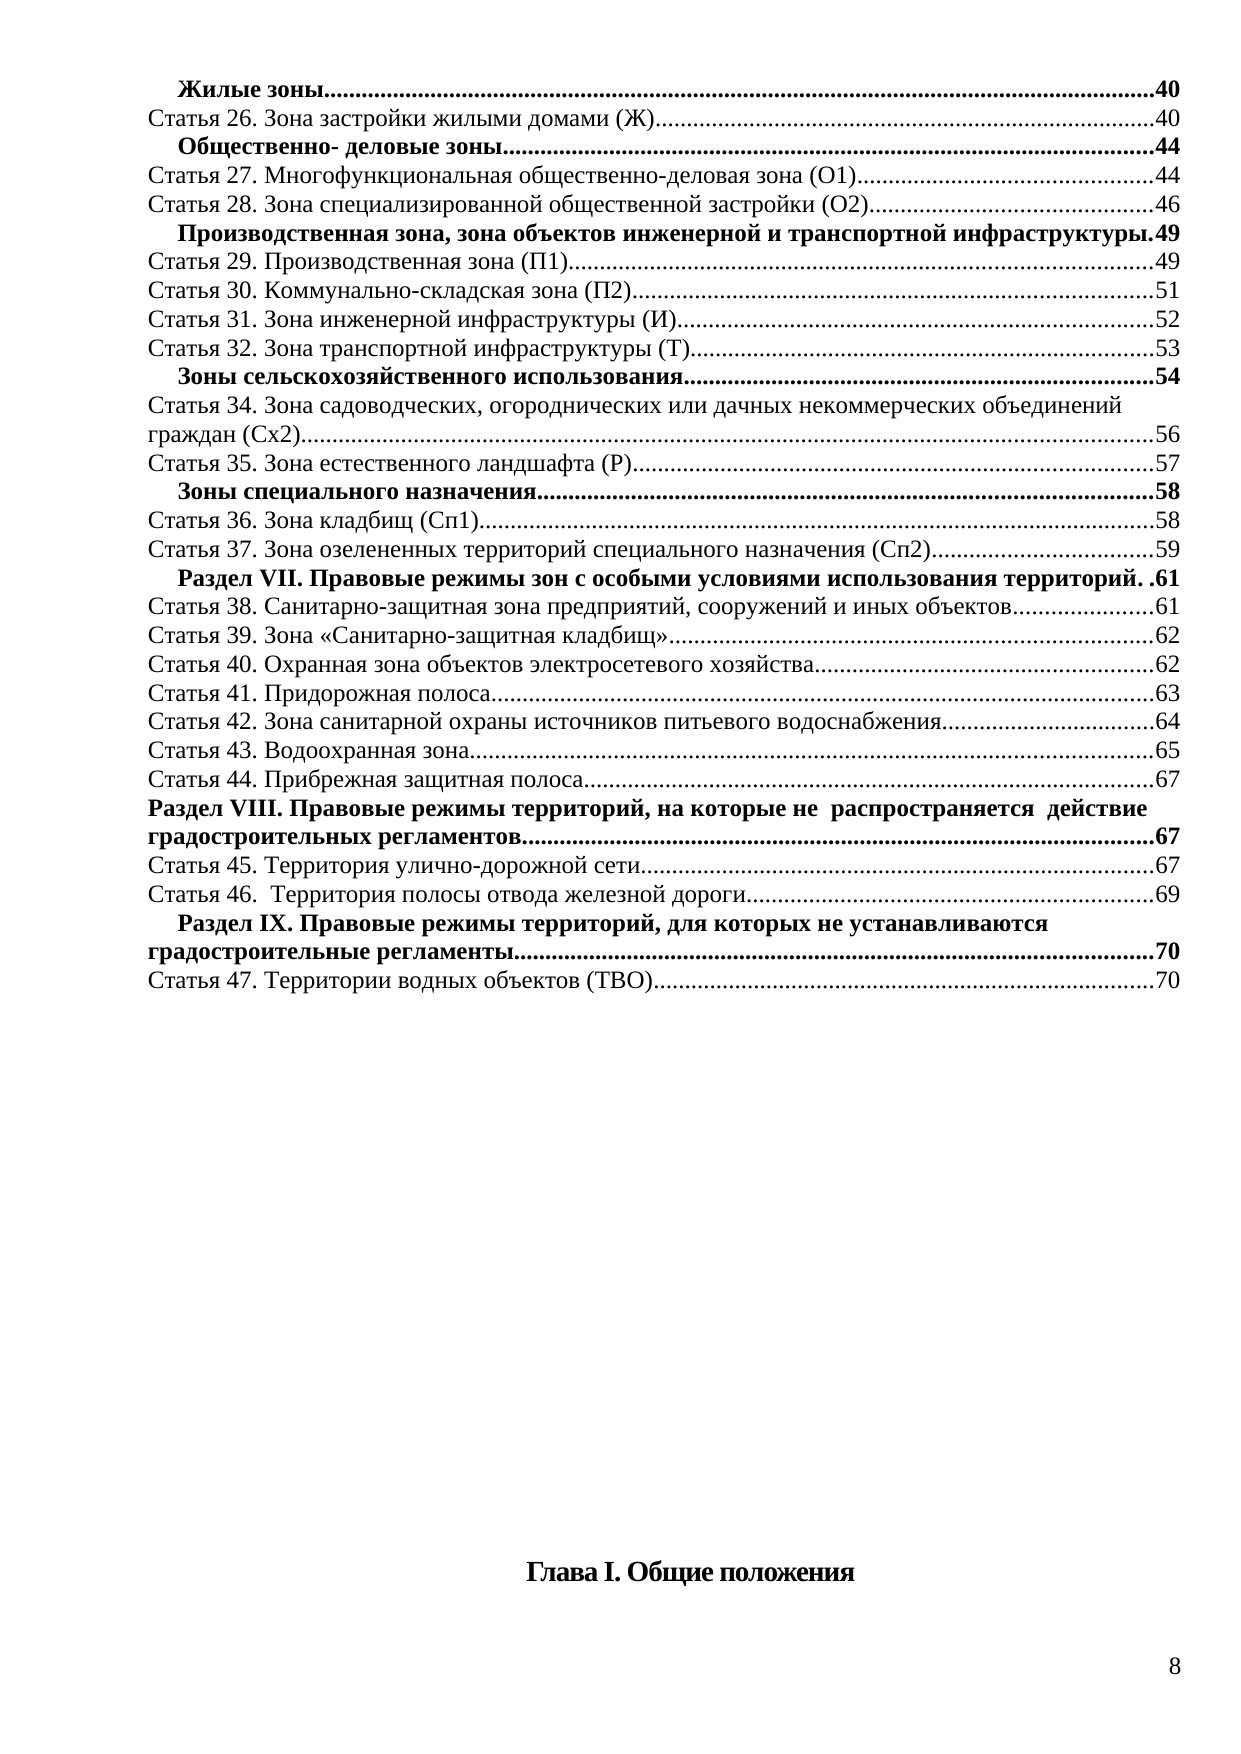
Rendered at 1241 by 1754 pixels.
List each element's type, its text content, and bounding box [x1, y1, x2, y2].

text Статья 39. Зона «Санитарно-защитная кладбищ» 62 [148, 620, 1181, 649]
text Статья 30. Коммунально-складская зона (П2) 51 [148, 275, 1181, 304]
text Статья 43. Водоохранная зона 65 [148, 735, 1181, 764]
text Статья 41. Придорожная полоса 63 [148, 678, 1181, 706]
text Зоны специального назначения 58 [148, 476, 1181, 505]
text Общественно- деловые зоны 44 [148, 131, 1181, 160]
text Статья 38. Санитарно-защитная зона предприятий, сооружений и иных объектов 61 [148, 591, 1181, 620]
text Производственная зона, зона объектов инженерной и транспортной инфраструктуры. 49 [148, 218, 1181, 246]
text Раздел IX. Правовые режимы территорий, для которых не устанавливаются градостроительные регламенты 70 [148, 908, 1181, 965]
text Статья 36. Зона кладбищ (Сп1) 58 [148, 505, 1181, 534]
text Статья 35. Зона естественного ландшафта (Р) 57 [148, 448, 1181, 476]
text Статья 32. Зона транспортной инфраструктуры (Т) 53 [148, 333, 1181, 361]
text Статья 44. Прибрежная защитная полоса 67 [148, 764, 1181, 793]
text Статья 34. Зона садоводческих, огороднических или дачных некоммерческих объединений граждан (Сх2) 56 [148, 390, 1181, 448]
text Статья 45. Территория улично-дорожной сети 67 [148, 850, 1181, 879]
subtitle Глава I. Общие положения [148, 1554, 1181, 1588]
text Зоны сельскохозяйственного использования 54 [148, 361, 1181, 390]
text Статья 31. Зона инженерной инфраструктуры (И) 52 [148, 304, 1181, 333]
text Статья 27. Многофункциональная общественно-деловая зона (О1) 44 [148, 160, 1181, 189]
text Статья 40. Охранная зона объектов электросетевого хозяйства 62 [148, 649, 1181, 678]
text Статья 42. Зона санитарной охраны источников питьевого водоснабжения 64 [148, 706, 1181, 735]
text Раздел VII. Правовые режимы зон с особыми условиями использования территорий 61 [148, 563, 1181, 591]
text Статья 26. Зона застройки жилыми домами (Ж) 40 [148, 103, 1181, 131]
text Статья 46. Территория полосы отвода железной дороги 69 [148, 879, 1181, 908]
text Статья 28. Зона специализированной общественной застройки (О2) 46 [148, 189, 1181, 218]
text Статья 37. Зона озелененных территорий специального назначения (Сп2) 59 [148, 534, 1181, 563]
text Раздел VIII. Правовые режимы территорий, на которые не распространяется действие градостроительных регламентов. 67 [148, 793, 1181, 850]
text Статья 29. Производственная зона (П1) 49 [148, 246, 1181, 275]
text Жилые зоны 40 [148, 74, 1181, 103]
text Статья 47. Территории водных объектов (ТВО) 70 [148, 965, 1181, 994]
